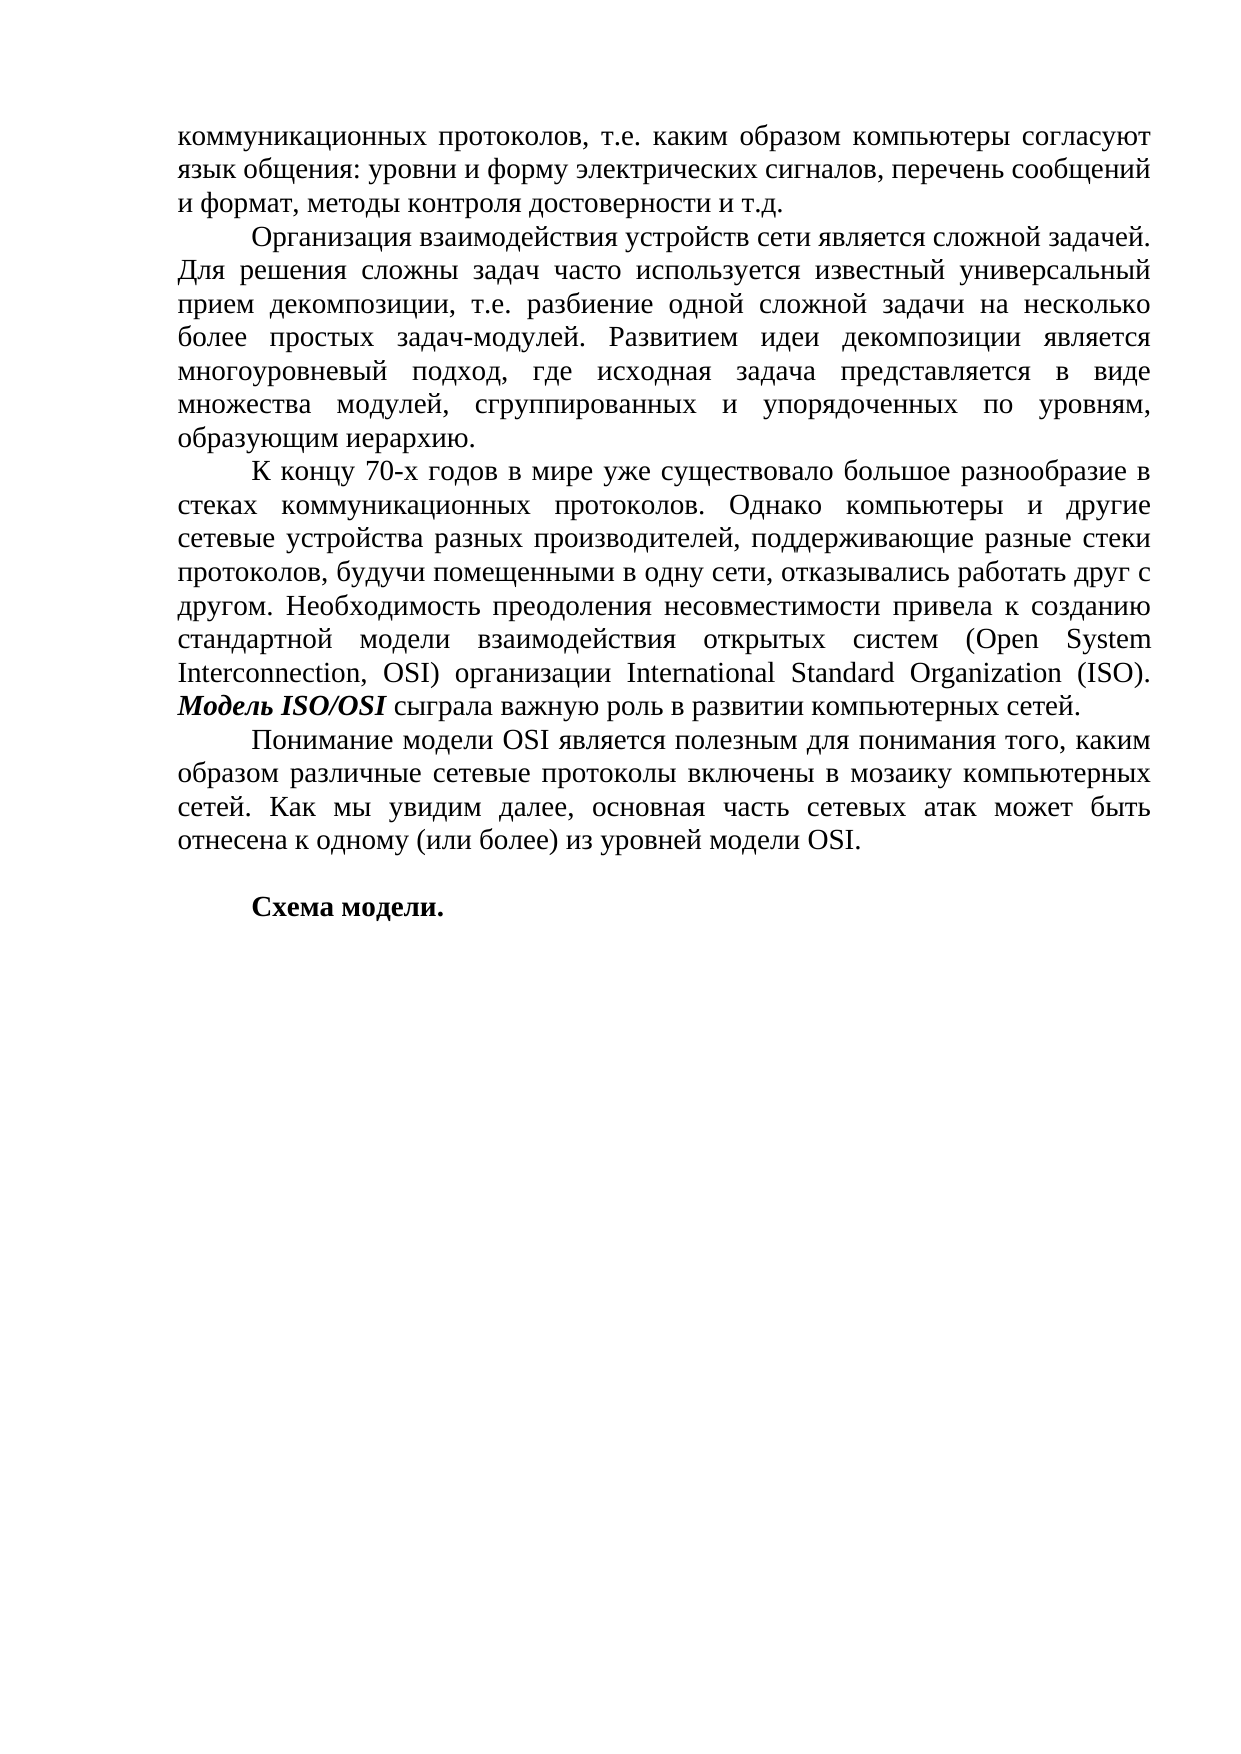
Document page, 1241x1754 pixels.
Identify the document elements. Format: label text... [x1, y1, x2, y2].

text К концу 70-х годов в мире уже существовало большое разнообразие в стеках коммуникационных протоколов. Однако компьютеры и другие сетевые устройства разных производителей, поддерживающие разные стеки протоколов, будучи помещенными в одну сети, отказывались работать друг с другом. Необходимость преодоления несовместимости привела к созданию стандартной модели взаимодействия открытых систем (Open System Interconnection, OSI) организации International Standard Organization (ISO). Модель ISO/OSI сыграла важную роль в развитии компьютерных сетей. [177, 453, 1152, 722]
text Схема модели. [177, 889, 1152, 923]
text Организация взаимодействия устройств сети является сложной задачей. Для решения сложны задач часто используется известный универсальный прием декомпозиции, т.е. разбиение одной сложной задачи на несколько более простых задач-модулей. Развитием идеи декомпозиции является многоуровневый подход, где исходная задача представляется в виде множества модулей, сгруппированных и упорядоченных по уровням, образующим иерархию. [177, 219, 1152, 453]
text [177, 118, 1152, 219]
text Понимание модели OSI является полезным для понимания того, каким образом различные сетевые протоколы включены в мозаику компьютерных сетей. Как мы увидим далее, основная часть сетевых атак может быть отнесена к одному (или более) из уровней модели OSI. [177, 722, 1152, 856]
